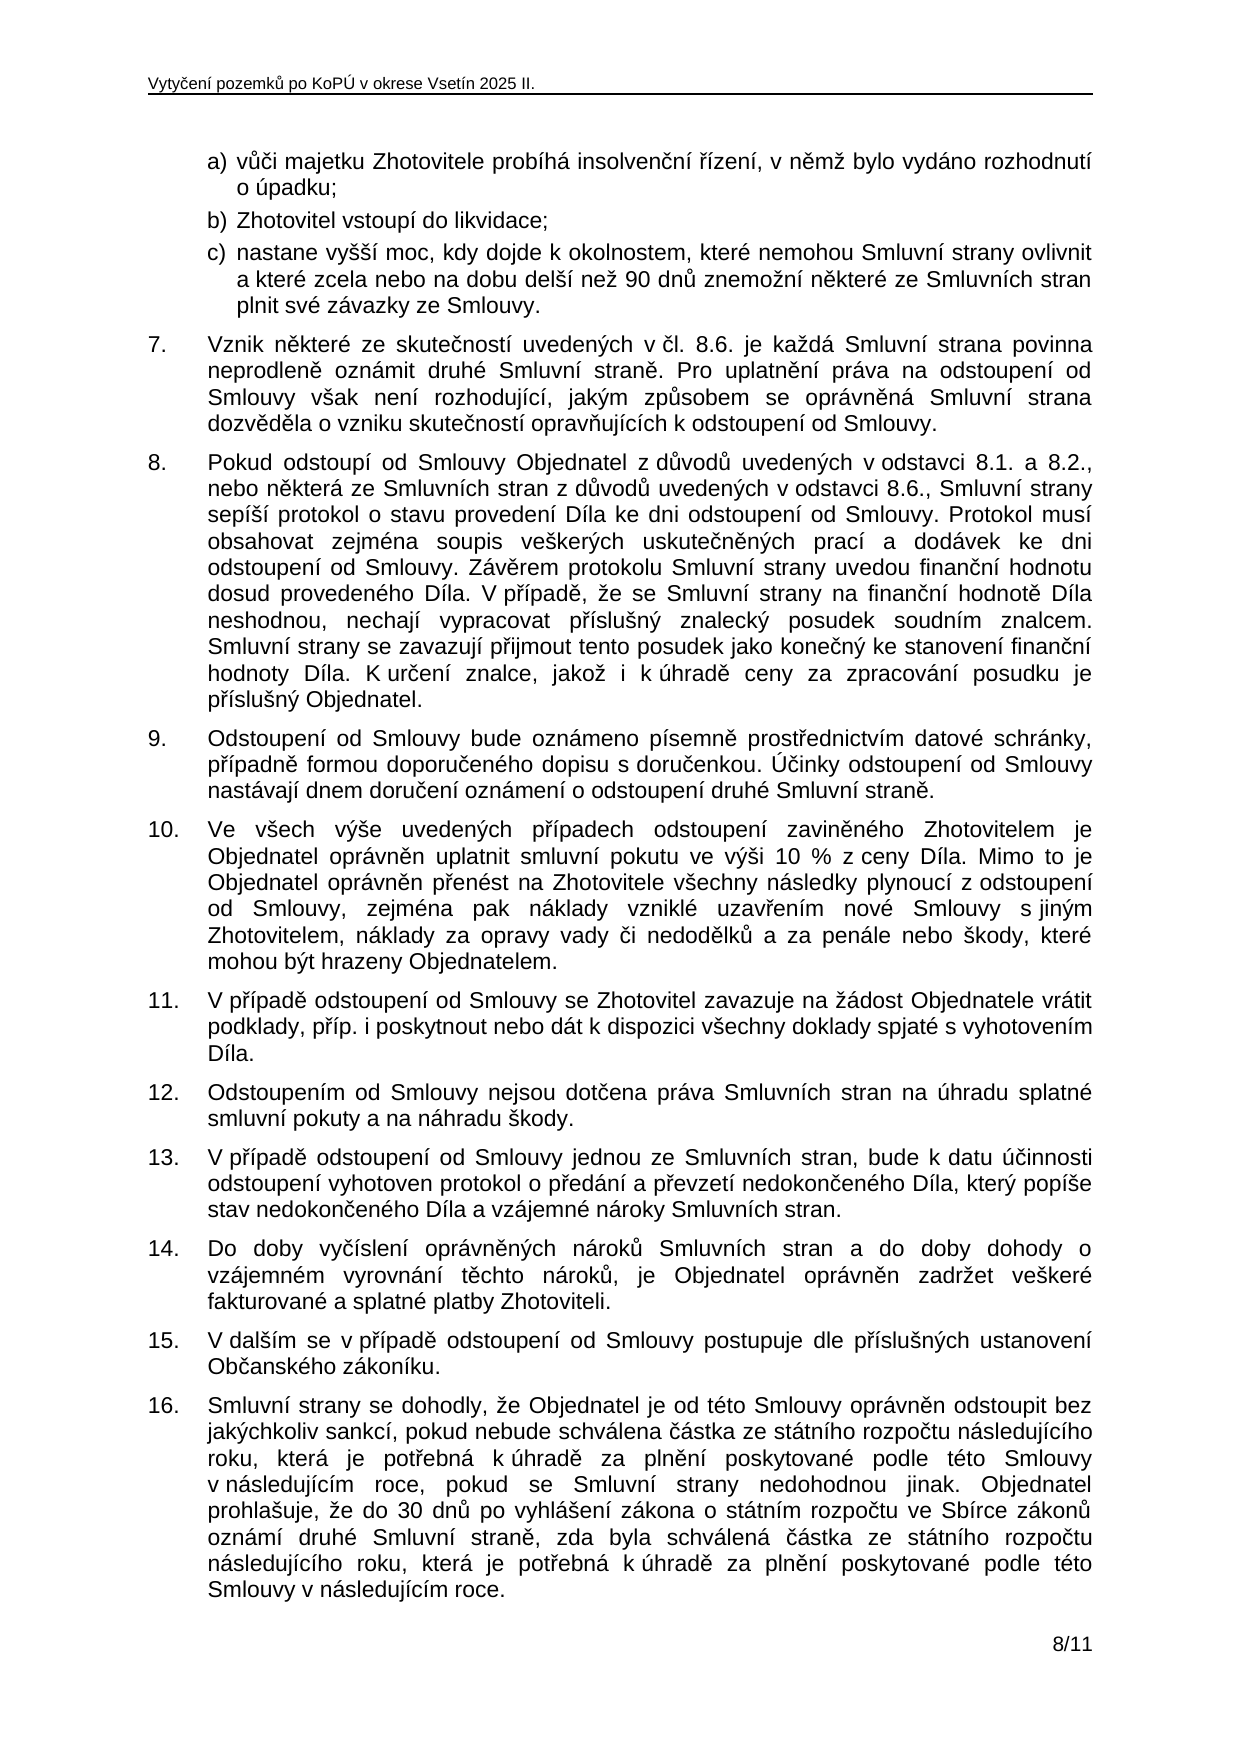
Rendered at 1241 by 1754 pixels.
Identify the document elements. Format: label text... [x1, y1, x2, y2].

list V případě odstoupení od Smlouvy se Zhotovitel zavazuje na žádost Objednatele vrátit podklady, příp. i poskytnout nebo dát k dispozici všechny doklady spjaté s vyhotovením Díla. [148, 987, 1093, 1066]
list Odstoupení od Smlouvy bude oznámeno písemně prostřednictvím datové schránky, případně formou doporučeného dopisu s doručenkou. Účinky odstoupení od Smlouvy nastávají dnem doručení oznámení o odstoupení druhé Smluvní straně. [148, 725, 1093, 804]
list Smluvní strany se dohodly, že Objednatel je od této Smlouvy oprávněn odstoupit bez jakýchkoliv sankcí, pokud nebude schválena částka ze státního rozpočtu následujícího roku, která je potřebná k úhradě za plnění poskytované podle této Smlouvy v následujícím roce, pokud se Smluvní strany nedohodnou jinak. Objednatel prohlašuje, že do 30 dnů po vyhlášení zákona o státním rozpočtu ve Sbírce zákonů oznámí druhé Smluvní straně, zda byla schválená částka ze státního rozpočtu následujícího roku, která je potřebná k úhradě za plnění poskytované podle této Smlouvy v následujícím roce. [148, 1392, 1093, 1603]
list V případě odstoupení od Smlouvy jednou ze Smluvních stran, bude k datu účinnosti odstoupení vyhotoven protokol o předání a převzetí nedokončeného Díla, který popíše stav nedokončeného Díla a vzájemné nároky Smluvních stran. [148, 1144, 1093, 1223]
list Odstoupením od Smlouvy nejsou dotčena práva Smluvních stran na úhradu splatné smluvní pokuty a na náhradu škody. [148, 1078, 1093, 1131]
list vůči majetku Zhotovitele probíhá insolvenční řízení, v němž bylo vydáno rozhodnutí o úpadku; [207, 148, 1093, 200]
list Zhotovitel vstoupí do likvidace; [207, 207, 1093, 233]
list Ve všech výše uvedených případech odstoupení zaviněného Zhotovitelem je Objednatel oprávněn uplatnit smluvní pokutu ve výši 10 % z ceny Díla. Mimo to je Objednatel oprávněn přenést na Zhotovitele všechny následky plynoucí z odstoupení od Smlouvy, zejména pak náklady vzniklé uzavřením nové Smlouvy s jiným Zhotovitelem, náklady za opravy vady či nedodělků a za penále nebo škody, které mohou být hrazeny Objednatelem. [148, 816, 1093, 974]
list Vznik některé ze skutečností uvedených v čl. 8.6. je každá Smluvní strana povinna neprodleně oznámit druhé Smluvní straně. Pro uplatnění práva na odstoupení od Smlouvy však není rozhodující, jakým způsobem se oprávněná Smluvní strana dozvěděla o vzniku skutečností opravňujících k odstoupení od Smlouvy. [148, 331, 1093, 436]
list V dalším se v případě odstoupení od Smlouvy postupuje dle příslušných ustanovení Občanského zákoníku. [148, 1327, 1093, 1379]
list Do doby vyčíslení oprávněných nároků Smluvních stran a do doby dohody o vzájemném vyrovnání těchto nároků, je Objednatel oprávněn zadržet veškeré fakturované a splatné platby Zhotoviteli. [148, 1235, 1093, 1314]
list nastane vyšší moc, kdy dojde k okolnostem, které nemohou Smluvní strany ovlivnit a které zcela nebo na dobu delší než 90 dnů znemožní některé ze Smluvních stran plnit své závazky ze Smlouvy. [207, 239, 1093, 318]
list Pokud odstoupí od Smlouvy Objednatel z důvodů uvedených v odstavci 8.1. a 8.2., nebo některá ze Smluvních stran z důvodů uvedených v odstavci 8.6., Smluvní strany sepíší protokol o stavu provedení Díla ke dni odstoupení od Smlouvy. Protokol musí obsahovat zejména soupis veškerých uskutečněných prací a dodávek ke dni odstoupení od Smlouvy. Závěrem protokolu Smluvní strany uvedou finanční hodnotu dosud provedeného Díla. V případě, že se Smluvní strany na finanční hodnotě Díla neshodnou, nechají vypracovat příslušný znalecký posudek soudním znalcem. Smluvní strany se zavazují přijmout tento posudek jako konečný ke stanovení finanční hodnoty Díla. K určení znalce, jakož i k úhradě ceny za zpracování posudku je příslušný Objednatel. [148, 449, 1093, 712]
